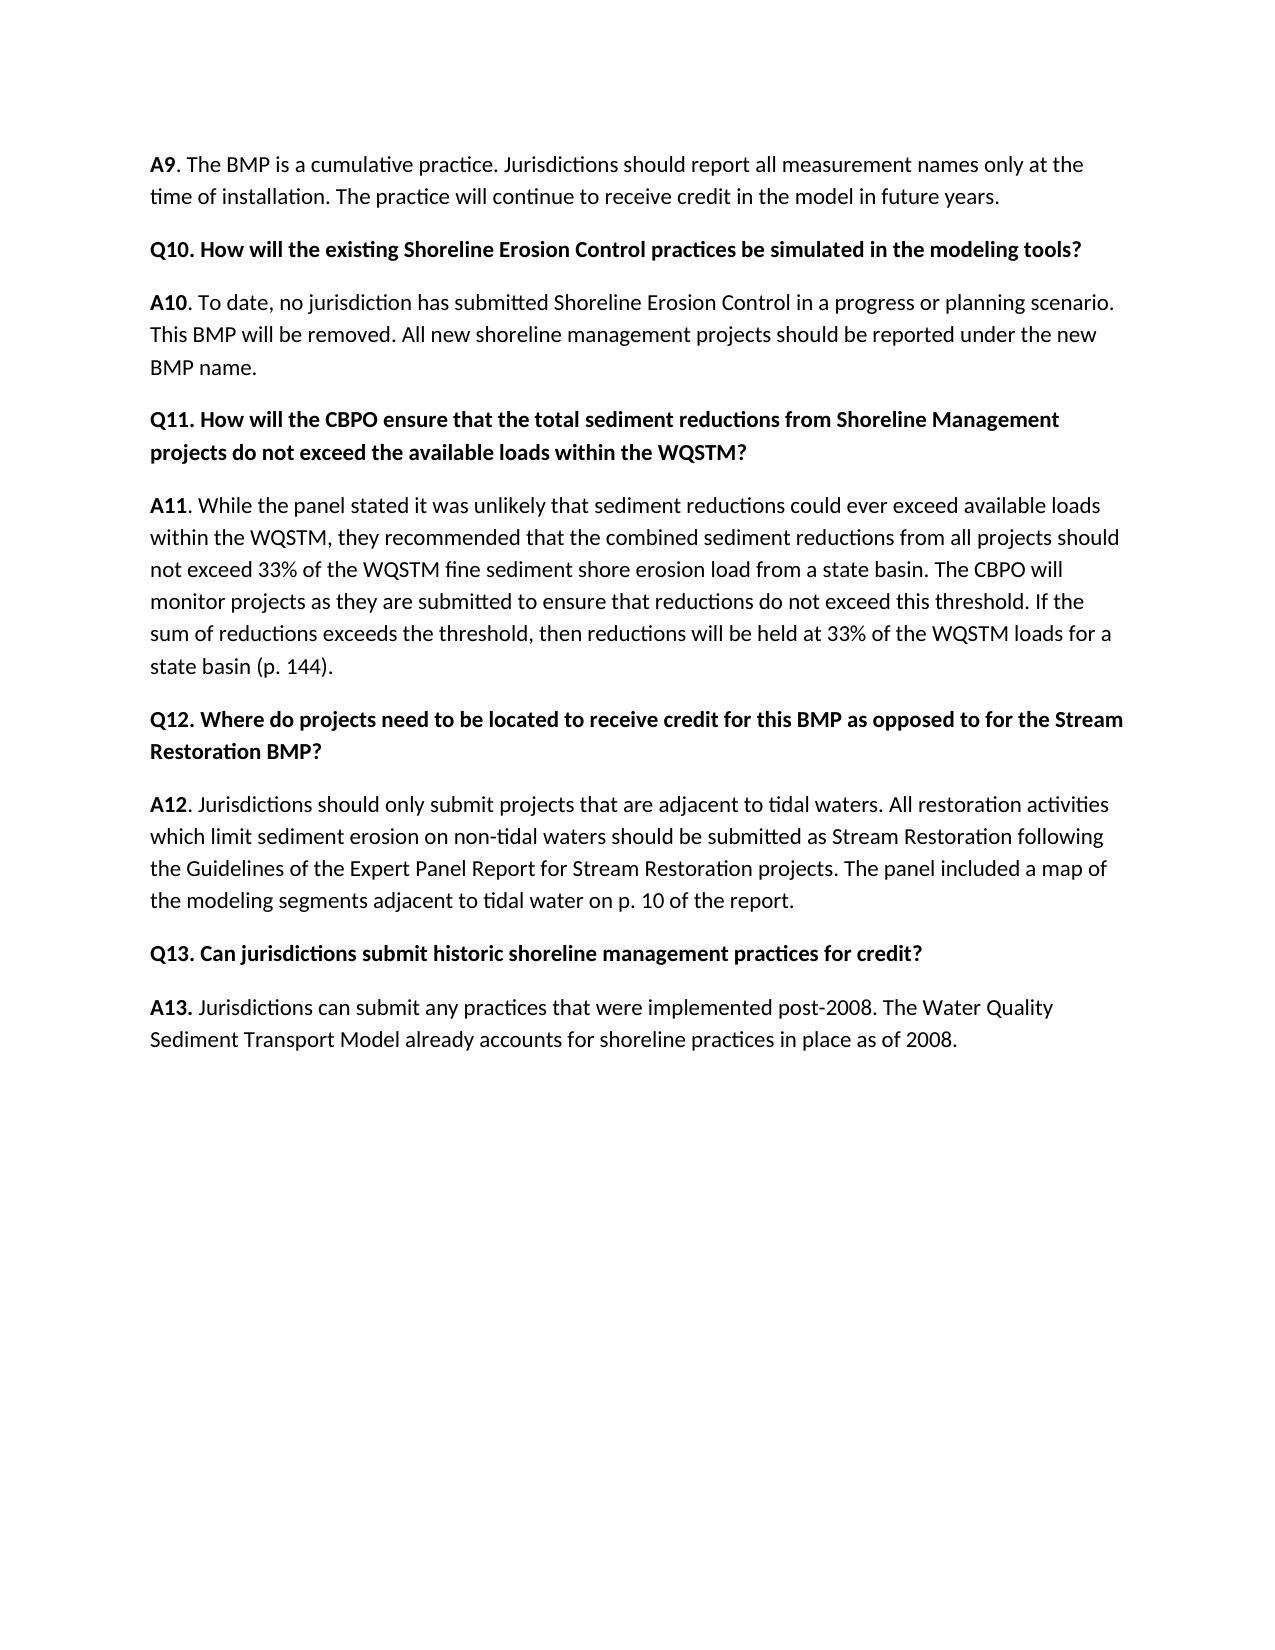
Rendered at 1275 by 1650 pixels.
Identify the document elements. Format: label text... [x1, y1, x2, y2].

text A12. Jurisdictions should only submit projects that are adjacent to tidal waters. All restoration activities which limit sediment erosion on non-tidal waters should be submitted as Stream Restoration following the Guidelines of the Expert Panel Report for Stream Restoration projects. The panel included a map of the modeling segments adjacent to tidal water on p. 10 of the report. [150, 790, 1125, 914]
text A9. The BMP is a cumulative practice. Jurisdictions should report all measurement names only at the time of installation. The practice will continue to receive credit in the model in future years. [150, 150, 1125, 210]
text Q12. Where do projects need to be located to receive credit for this BMP as opposed to for the Stream Restoration BMP? [150, 705, 1125, 765]
text Q13. Can jurisdictions submit historic shoreline management practices for credit? [150, 939, 1125, 968]
text A13. Jurisdictions can submit any practices that were implemented post-2008. The Water Quality Sediment Transport Model already accounts for shoreline practices in place as of 2008. [150, 993, 1125, 1053]
text A10. To date, no jurisdiction has submitted Shoreline Erosion Control in a progress or planning scenario. This BMP will be removed. All new shoreline management projects should be reported under the new BMP name. [150, 288, 1125, 381]
text Q10. How will the existing Shoreline Erosion Control practices be simulated in the modeling tools? [150, 235, 1125, 263]
text Q11. How will the CBPO ensure that the total sediment reductions from Shoreline Management projects do not exceed the available loads within the WQSTM? [150, 406, 1125, 466]
text A11. While the panel stated it was unlikely that sediment reductions could ever exceed available loads within the WQSTM, they recommended that the combined sediment reductions from all projects should not exceed 33% of the WQSTM fine sediment shore erosion load from a state basin. The CBPO will monitor projects as they are submitted to ensure that reductions do not exceed this threshold. If the sum of reductions exceeds the threshold, then reductions will be held at 33% of the WQSTM loads for a state basin (p. 144). [150, 491, 1125, 680]
